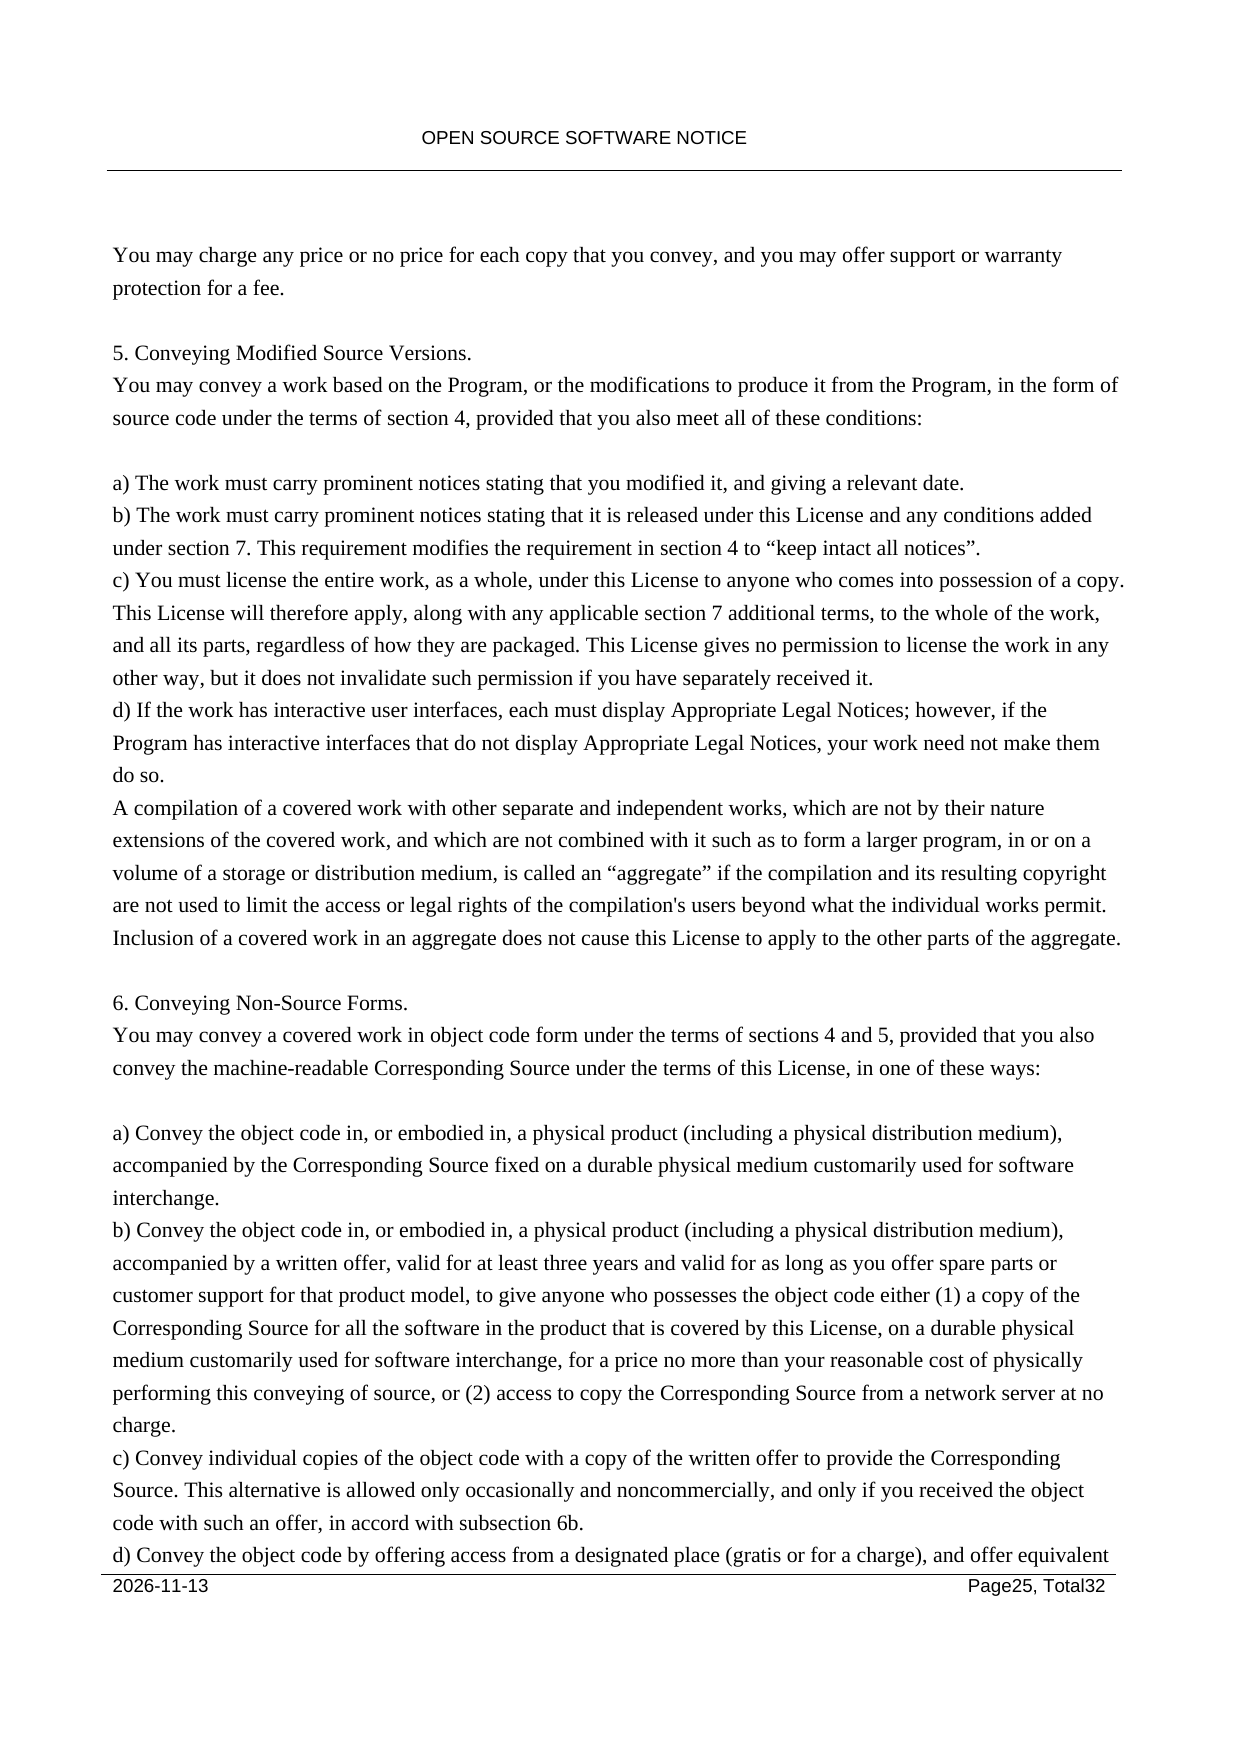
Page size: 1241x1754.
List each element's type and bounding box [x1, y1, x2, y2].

text [112, 206, 1128, 1571]
